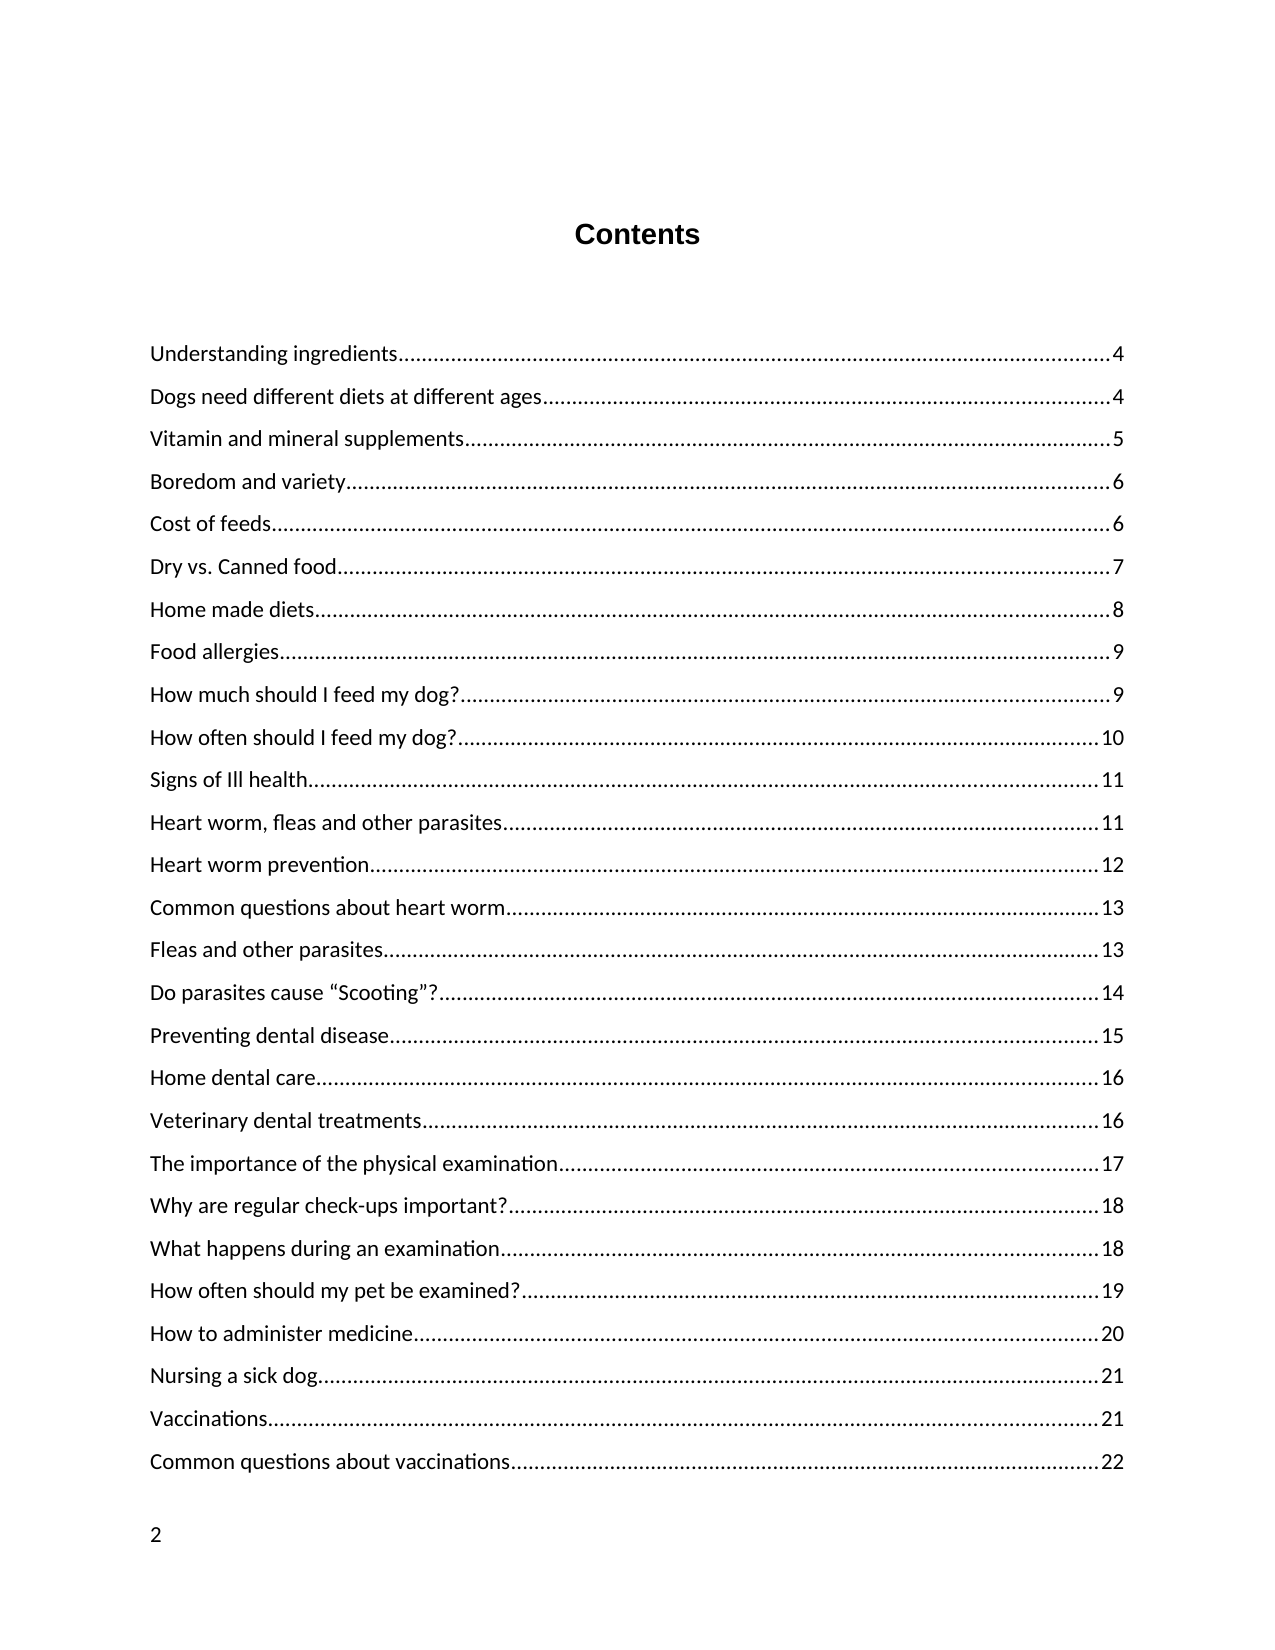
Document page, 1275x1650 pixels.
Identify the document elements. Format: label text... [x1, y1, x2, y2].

text Contents [150, 217, 1125, 251]
